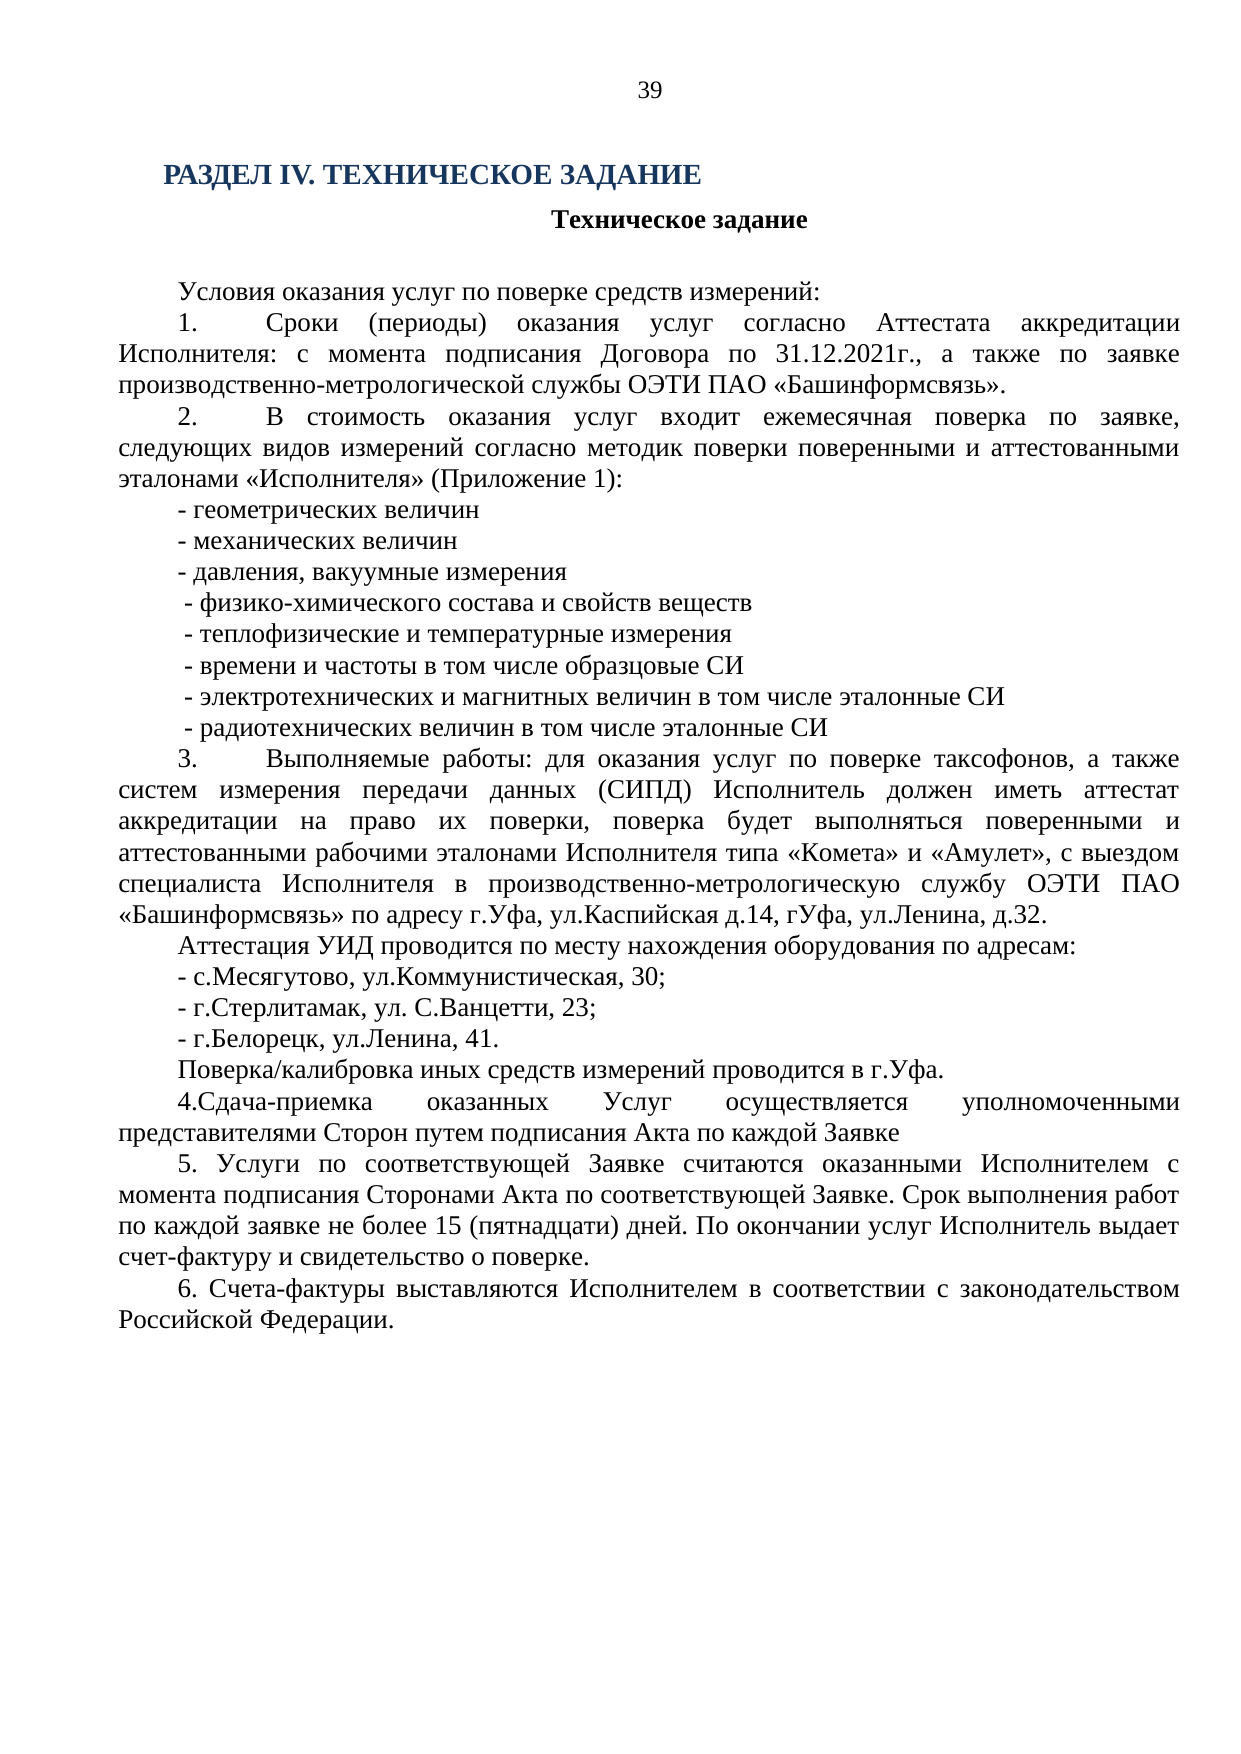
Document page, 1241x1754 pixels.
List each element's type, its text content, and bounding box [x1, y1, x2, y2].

text - г.Белорецк, ул.Ленина, 41. [118, 1022, 1181, 1054]
subtitle РАЗДЕЛ IV. ТЕХНИЧЕСКОЕ ЗАДАНИЕ [163, 157, 1181, 191]
text Аттестация УИД проводится по месту нахождения оборудования по адресам: [118, 929, 1181, 960]
text Условия оказания услуг по поверке средств измерений: [118, 275, 1181, 306]
text 6. Счета-фактуры выставляются Исполнителем в соответствии с законодательством Российской Федерации. [118, 1272, 1181, 1334]
text 5. Услуги по соответствующей Заявке считаются оказанными Исполнителем с момента подписания Сторонами Акта по соответствующей Заявке. Срок выполнения работ по каждой заявке не более 15 (пятнадцати) дней. По окончании услуг Исполнитель выдает счет-фактуру и свидетельство о поверке. [118, 1147, 1181, 1272]
text - электротехнических и магнитных величин в том числе эталонные СИ [118, 680, 1181, 711]
text - давления, вакуумные измерения [118, 555, 1181, 586]
text Поверка/калибровка иных средств измерений проводится в г.Уфа. [118, 1054, 1181, 1085]
text 2. В стоимость оказания услуг входит ежемесячная поверка по заявке, следующих видов измерений согласно методик поверки поверенными и аттестованными эталонами «Исполнителя» (Приложение 1): [118, 399, 1181, 493]
text Техническое задание [118, 203, 1181, 235]
text - теплофизические и температурные измерения [118, 618, 1181, 649]
text - с.Месягутово, ул.Коммунистическая, 30; [118, 960, 1181, 991]
text 1. Сроки (периоды) оказания услуг согласно Аттестата аккредитации Исполнителя: с момента подписания Договора по 31.12.2021г., а также по заявке производственно-метрологической службы ОЭТИ ПАО «Башинформсвязь». [118, 306, 1181, 399]
text - геометрических величин [118, 493, 1181, 524]
text - механических величин [118, 524, 1181, 555]
text 4.Сдача-приемка оказанных Услуг осуществляется уполномоченными представителями Сторон путем подписания Акта по каждой Заявке [118, 1085, 1181, 1147]
text - физико-химического состава и свойств веществ [118, 586, 1181, 618]
text - радиотехнических величин в том числе эталонные СИ [118, 711, 1181, 742]
text - г.Стерлитамак, ул. С.Ванцетти, 23; [118, 991, 1181, 1022]
text 3. Выполняемые работы: для оказания услуг по поверке таксофонов, а также систем измерения передачи данных (СИПД) Исполнитель должен иметь аттестат аккредитации на право их поверки, поверка будет выполняться поверенными и аттестованными рабочими эталонами Исполнителя типа «Комета» и «Амулет», с выездом специалиста Исполнителя в производственно-метрологическую службу ОЭТИ ПАО «Башинформсвязь» по адресу г.Уфа, ул.Каспийская д.14, гУфа, ул.Ленина, д.32. [118, 742, 1181, 929]
text - времени и частоты в том числе образцовые СИ [118, 649, 1181, 680]
